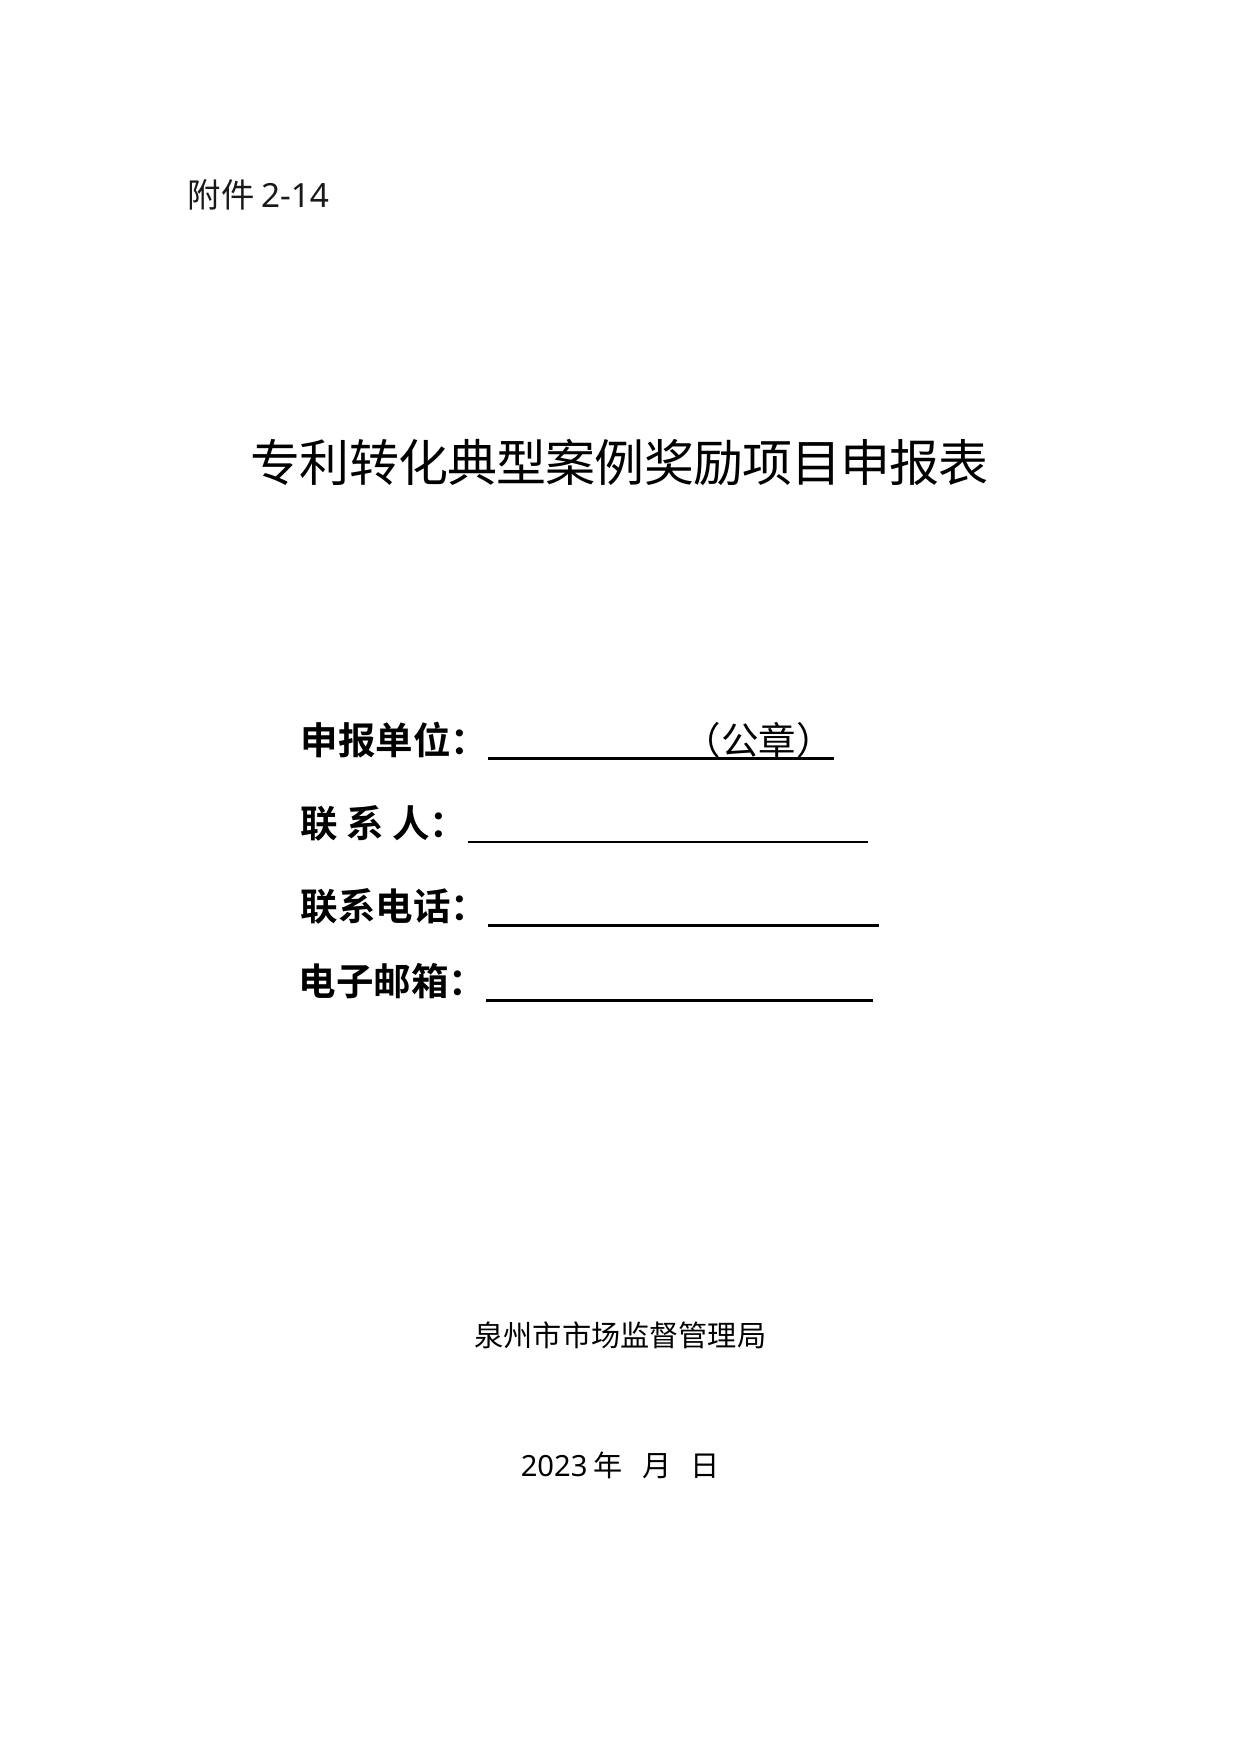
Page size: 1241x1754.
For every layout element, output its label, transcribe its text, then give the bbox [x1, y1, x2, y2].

text 电子邮箱： [187, 937, 1053, 1010]
text 联系电话： [187, 854, 1053, 937]
text 附件2-14 [187, 156, 1053, 221]
text 申报单位： （公章） [187, 687, 1053, 771]
text 2023年 月 日 [187, 1431, 1053, 1496]
text 泉州市市场监督管理局 [187, 1301, 1053, 1366]
text 联 系 人： [187, 771, 1053, 854]
text 专利转化典型案例奖励项目申报表 [187, 414, 1053, 498]
